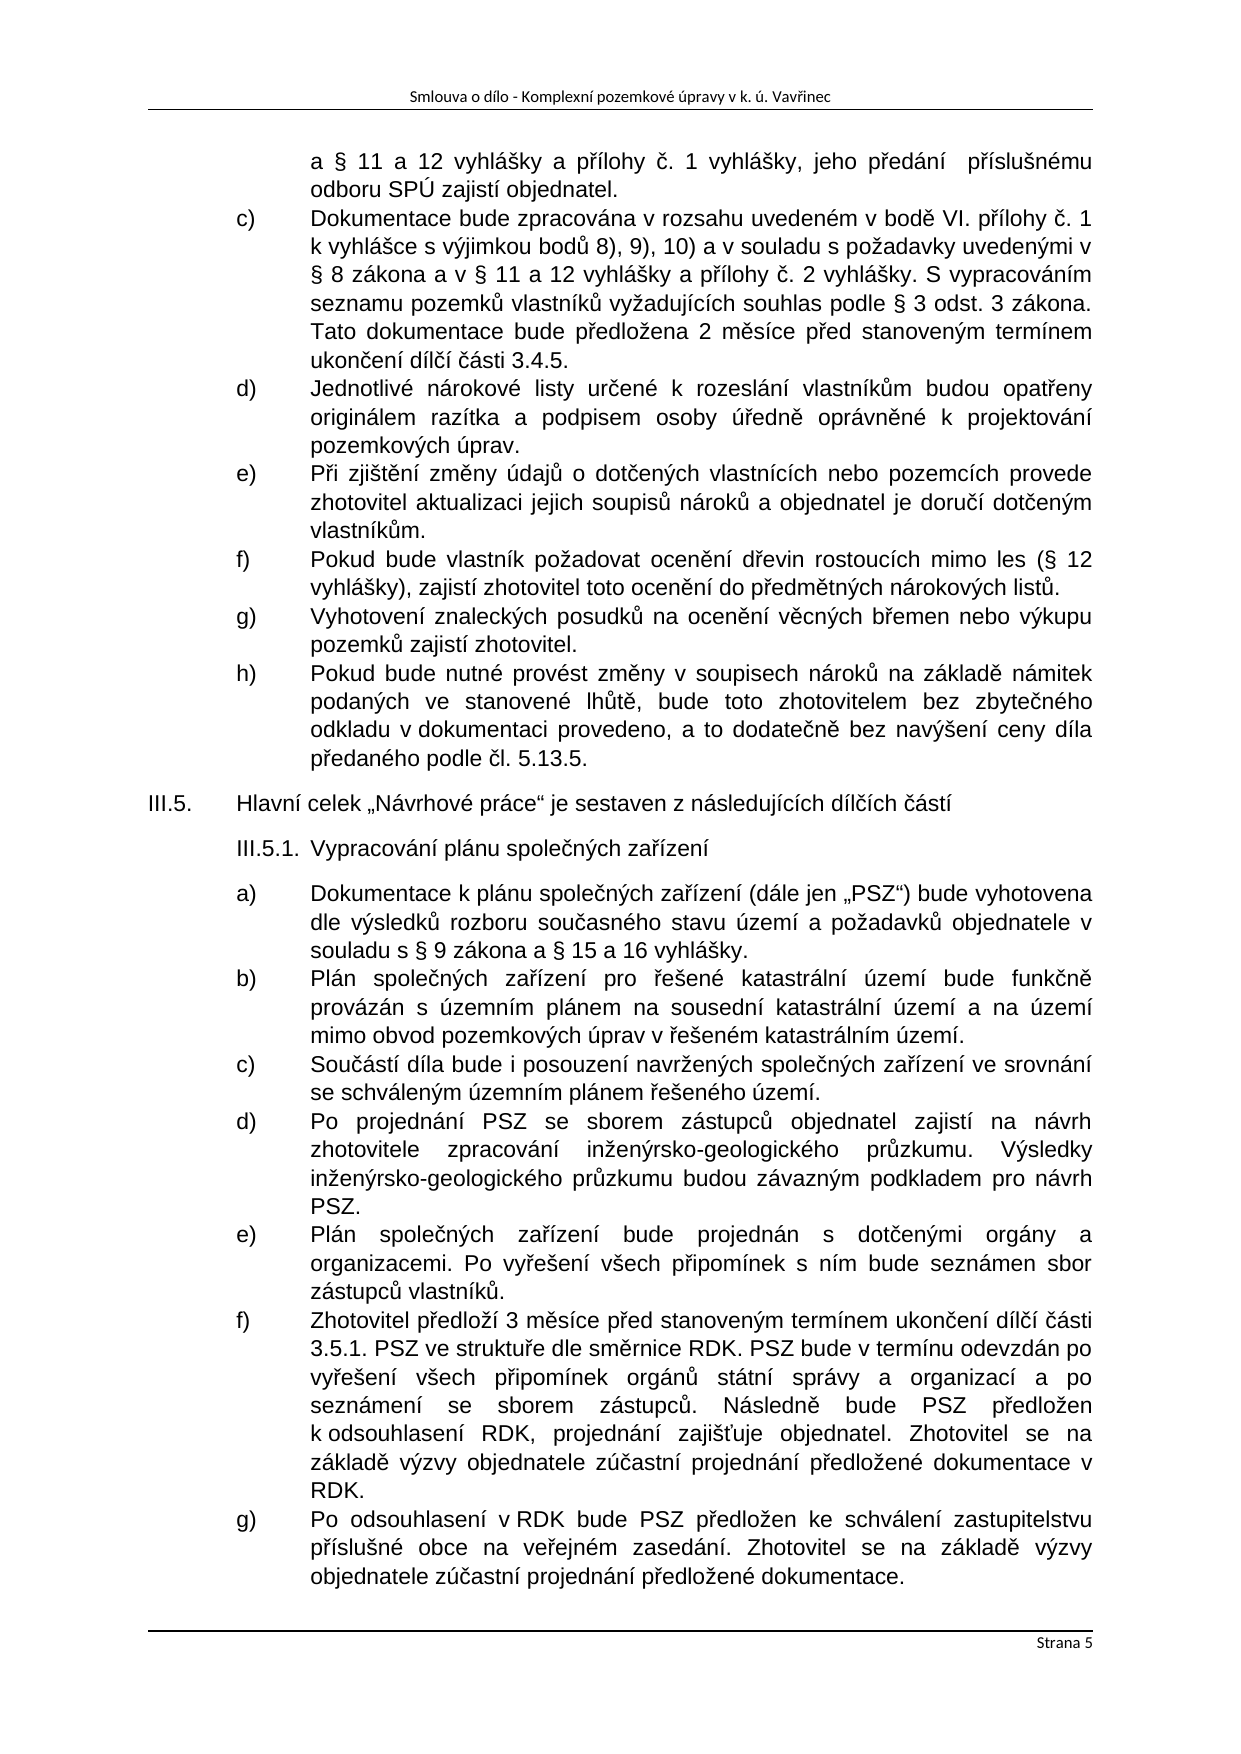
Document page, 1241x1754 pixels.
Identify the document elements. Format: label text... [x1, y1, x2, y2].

text Vypracování plánu společných zařízení [236, 835, 1093, 861]
text Vyhotovení znaleckých posudků na ocenění věcných břemen nebo výkupu pozemků zajistí zhotovitel. [236, 603, 1093, 657]
text Dokumentace bude zpracována v rozsahu uvedeném v bodě VI. přílohy č. 1 k vyhlášce s výjimkou bodů 8), 9), 10) a v souladu s požadavky uvedenými v § 8 zákona a v § 11 a 12 vyhlášky a přílohy č. 2 vyhlášky. S vypracováním seznamu pozemků vlastníků vyžadujících souhlas podle § 3 odst. 3 zákona. Tato dokumentace bude předložena 2 měsíce před stanoveným termínem ukončení dílčí části 3.4.5. [236, 204, 1093, 373]
list Hlavní celek „Návrhové práce“ je sestaven z následujících dílčích částí [148, 790, 1093, 816]
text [236, 148, 1093, 202]
text Po projednání PSZ se sborem zástupců objednatel zajistí na návrh zhotovitele zpracování inženýrsko-geologického průzkumu. Výsledky inženýrsko-geologického průzkumu budou závazným podkladem pro návrh PSZ. [236, 1108, 1093, 1219]
text Po odsouhlasení v RDK bude PSZ předložen ke schválení zastupitelstvu příslušné obce na veřejném zasedání. Zhotovitel se na základě výzvy objednatele zúčastní projednání předložené dokumentace. [236, 1506, 1093, 1589]
text Pokud bude vlastník požadovat ocenění dřevin rostoucích mimo les (§ 12 vyhlášky), zajistí zhotovitel toto ocenění do předmětných nárokových listů. [236, 546, 1093, 601]
text Při zjištění změny údajů o dotčených vlastnících nebo pozemcích provede zhotovitel aktualizaci jejich soupisů nároků a objednatel je doručí dotčeným vlastníkům. [236, 460, 1093, 544]
text Plán společných zařízení pro řešené katastrální území bude funkčně provázán s územním plánem na sousední katastrální území a na území mimo obvod pozemkových úprav v řešeném katastrálním území. [236, 965, 1093, 1049]
text Plán společných zařízení bude projednán s dotčenými orgány a organizacemi. Po vyřešení všech připomínek s ním bude seznámen sbor zástupců vlastníků. [236, 1221, 1093, 1304]
text Dokumentace k plánu společných zařízení (dále jen „PSZ“) bude vyhotovena dle výsledků rozboru současného stavu území a požadavků objednatele v souladu s § 9 zákona a § 15 a 16 vyhlášky. [236, 880, 1093, 963]
text Pokud bude nutné provést změny v soupisech nároků na základě námitek podaných ve stanovené lhůtě, bude toto zhotovitelem bez zbytečného odkladu v dokumentaci provedeno, a to dodatečně bez navýšení ceny díla předaného podle čl. 5.13.5. [236, 659, 1093, 771]
text Zhotovitel předloží 3 měsíce před stanoveným termínem ukončení dílčí části 3.5.1. PSZ ve struktuře dle směrnice RDK. PSZ bude v termínu odevzdán po vyřešení všech připomínek orgánů státní správy a organizací a po seznámení se sborem zástupců. Následně bude PSZ předložen k odsouhlasení RDK, projednání zajišťuje objednatel. Zhotovitel se na základě výzvy objednatele zúčastní projednání předložené dokumentace v RDK. [236, 1307, 1093, 1504]
text Jednotlivé nárokové listy určené k rozeslání vlastníkům budou opatřeny originálem razítka a podpisem osoby úředně oprávněné k projektování pozemkových úprav. [236, 375, 1093, 458]
text Součástí díla bude i posouzení navržených společných zařízení ve srovnání se schváleným územním plánem řešeného území. [236, 1051, 1093, 1106]
